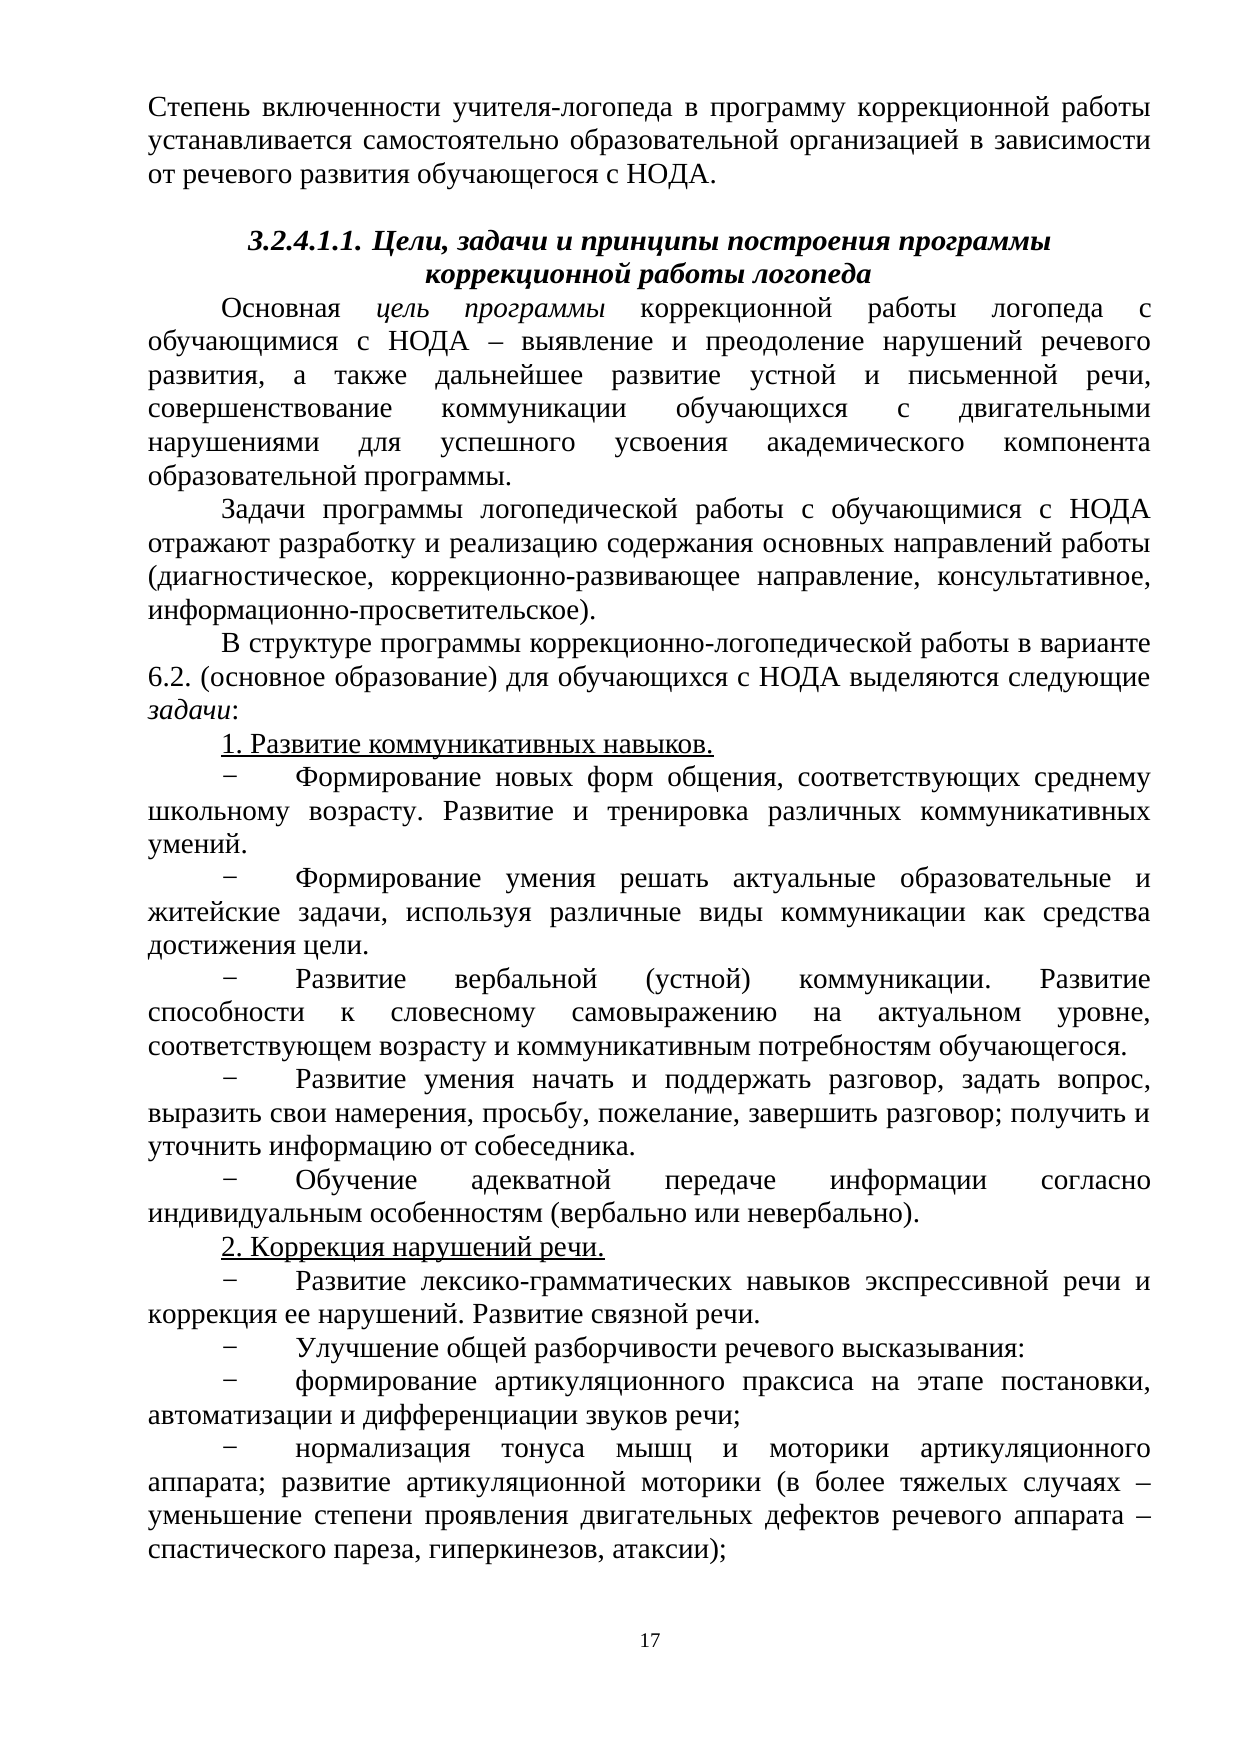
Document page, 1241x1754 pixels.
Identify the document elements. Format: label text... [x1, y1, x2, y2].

text Основная цель программы коррекционной работы логопеда с обучающимися с НОДА – выявление и преодоление нарушений речевого развития, а также дальнейшее развитие устной и письменной речи, совершенствование коммуникации обучающихся с двигательными нарушениями для успешного усвоения академического компонента образовательной программы. [148, 290, 1152, 491]
text 1. Развитие коммуникативных навыков. [148, 726, 1152, 759]
text Задачи программы логопедической работы с обучающимися с НОДА отражают разработку и реализацию содержания основных направлений работы (диагностическое, коррекционно-развивающее направление, консультативное, информационно-просветительское). [148, 491, 1152, 625]
list Формирование умения решать актуальные образовательные и житейские задачи, используя различные виды коммуникации как средства достижения цели. [148, 860, 1152, 961]
list формирование артикуляционного праксиса на этапе постановки, автоматизации и дифференциации звуков речи; [148, 1363, 1152, 1430]
subtitle 3.2.4.1.1. Цели, задачи и принципы построения программы коррекционной работы логопеда [148, 223, 1152, 290]
list Развитие вербальной (устной) коммуникации. Развитие способности к словесному самовыражению на актуальном уровне, соответствующем возрасту и коммуникативным потребностям обучающегося. [148, 961, 1152, 1061]
list Формирование новых форм общения, соответствующих среднему школьному возрасту. Развитие и тренировка различных коммуникативных умений. [148, 759, 1152, 860]
list Обучение адекватной передаче информации согласно индивидуальным особенностям (вербально или невербально). [148, 1162, 1152, 1229]
list Развитие умения начать и поддержать разговор, задать вопрос, выразить свои намерения, просьбу, пожелание, завершить разговор; получить и уточнить информацию от собеседника. [148, 1061, 1152, 1162]
text 2. Коррекция нарушений речи. [148, 1229, 1152, 1263]
text Степень включенности учителя-логопеда в программу коррекционной работы устанавливается самостоятельно образовательной организацией в зависимости от речевого развития обучающегося с НОДА. [148, 89, 1152, 189]
list Улучшение общей разборчивости речевого высказывания: [148, 1330, 1152, 1363]
list Развитие лексико-грамматических навыков экспрессивной речи и коррекция ее нарушений. Развитие связной речи. [148, 1263, 1152, 1330]
list нормализация тонуса мышц и моторики артикуляционного аппарата; развитие артикуляционной моторики (в более тяжелых случаях – уменьшение степени проявления двигательных дефектов речевого аппарата – спастического пареза, гиперкинезов, атаксии); [148, 1430, 1152, 1564]
text В структуре программы коррекционно-логопедической работы в варианте 6.2. (основное образование) для обучающихся с НОДА выделяются следующие задачи: [148, 625, 1152, 726]
